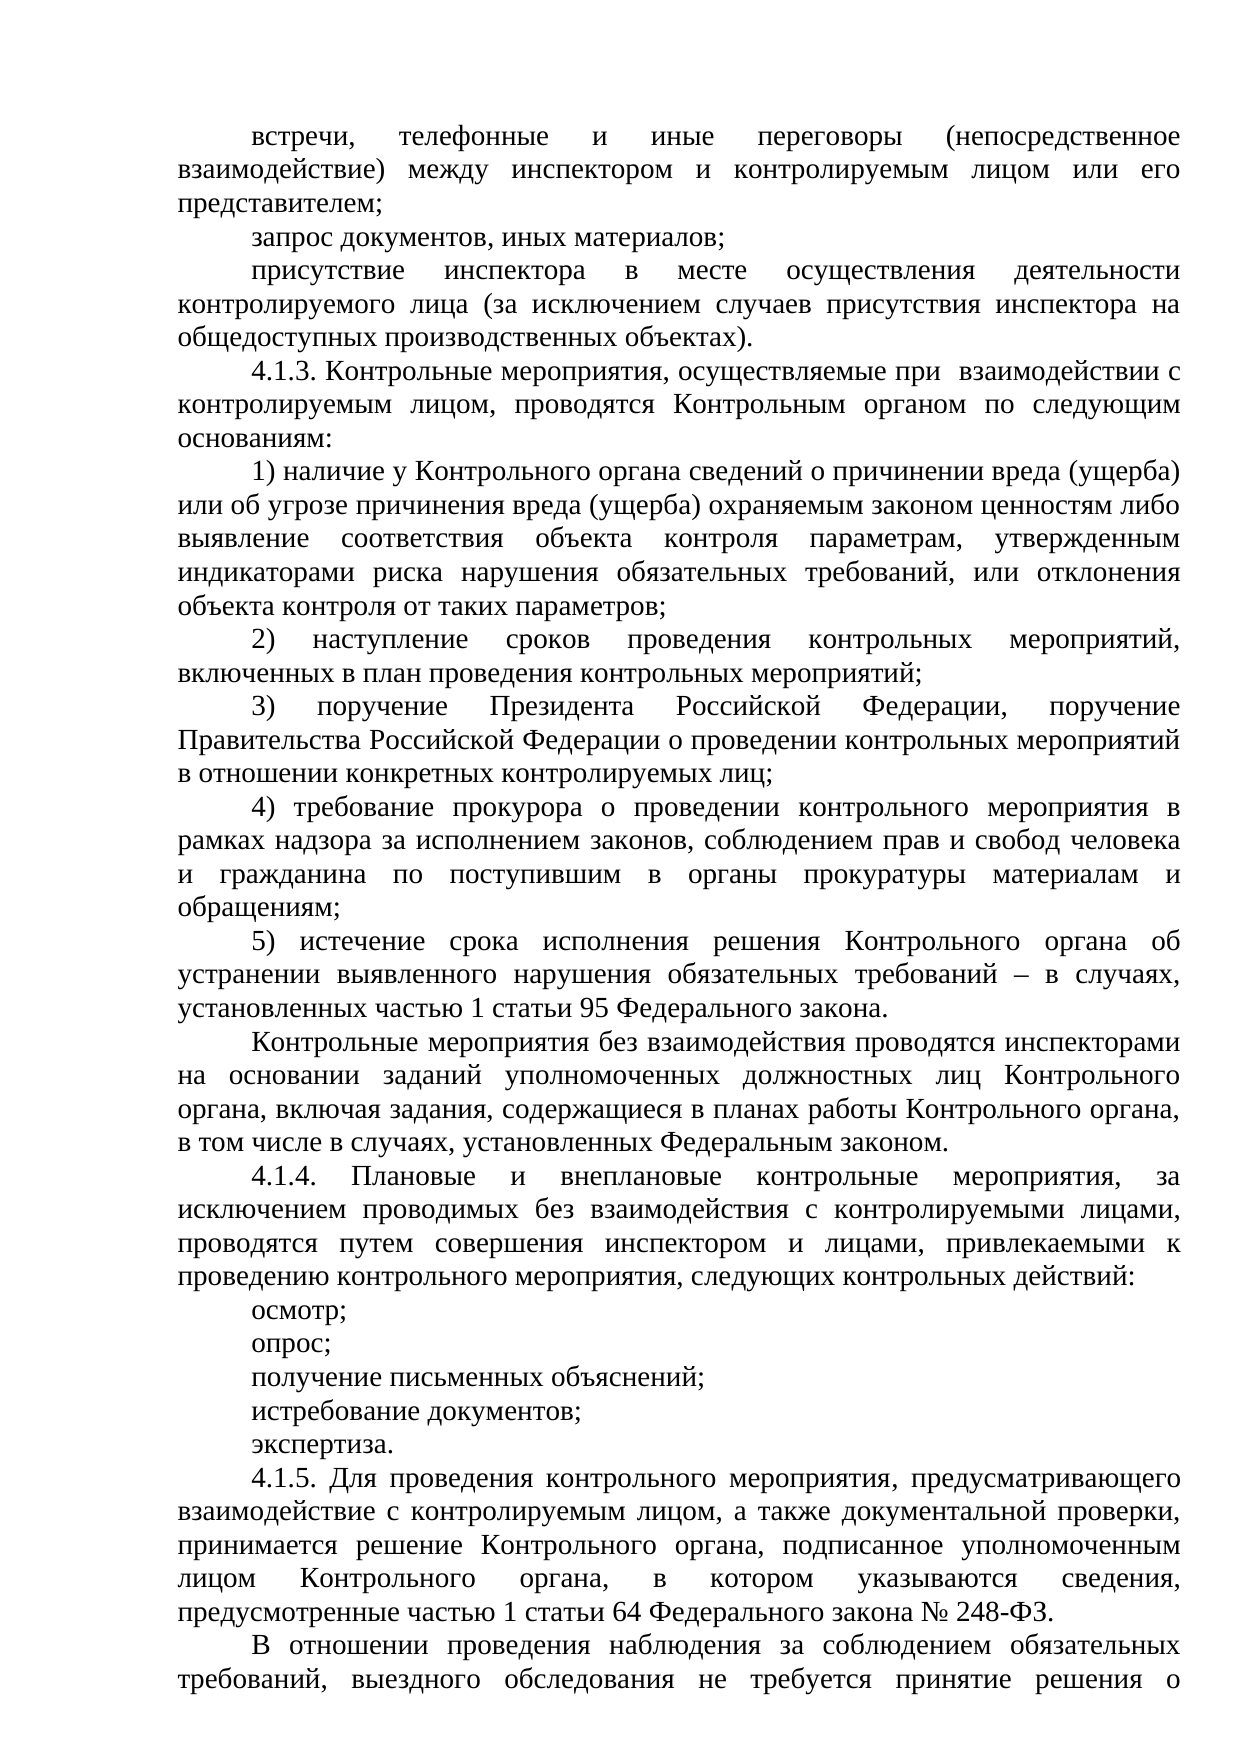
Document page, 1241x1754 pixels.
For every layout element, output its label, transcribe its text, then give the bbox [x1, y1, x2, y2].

text опрос; [177, 1326, 1181, 1359]
list запрос документов, иных материалов; [177, 219, 1181, 252]
text 2) наступление сроков проведения контрольных мероприятий, включенных в план проведения контрольных мероприятий; [177, 621, 1181, 688]
text 1) наличие у Контрольного органа сведений о причинении вреда (ущерба) или об угрозе причинения вреда (ущерба) охраняемым законом ценностям либо выявление соответствия объекта контроля параметрам, утвержденным индикаторами риска нарушения обязательных требований, или отклонения объекта контроля от таких параметров; [177, 453, 1181, 621]
list присутствие инспектора в месте осуществления деятельности контролируемого лица (за исключением случаев присутствия инспектора на общедоступных производственных объектах). [177, 252, 1181, 353]
text 4.1.5. Для проведения контрольного мероприятия, предусматривающего взаимодействие с контролируемым лицом, а также документальной проверки, принимается решение Контрольного органа, подписанное уполномоченным лицом Контрольного органа, в котором указываются сведения, предусмотренные частью 1 статьи 64 Федерального закона № 248-ФЗ. [177, 1460, 1181, 1627]
list встречи, телефонные и иные переговоры (непосредственное взаимодействие) между инспектором и контролируемым лицом или его представителем; [177, 118, 1181, 219]
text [177, 1627, 1181, 1694]
text 5) истечение срока исполнения решения Контрольного органа об устранении выявленного нарушения обязательных требований – в случаях, установленных частью 1 статьи 95 Федерального закона. [177, 923, 1181, 1024]
text 4.1.4. Плановые и внеплановые контрольные мероприятия, за исключением проводимых без взаимодействия с контролируемыми лицами, проводятся путем совершения инспектором и лицами, привлекаемыми к проведению контрольного мероприятия, следующих контрольных действий: [177, 1158, 1181, 1292]
text 4) требование прокурора о проведении контрольного мероприятия в рамках надзора за исполнением законов, соблюдением прав и свобод человека и гражданина по поступившим в органы прокуратуры материалам и обращениям; [177, 789, 1181, 923]
text экспертиза. [177, 1426, 1181, 1460]
text осмотр; [177, 1292, 1181, 1326]
text 4.1.3. Контрольные мероприятия, осуществляемые при взаимодействии с контролируемым лицом, проводятся Контрольным органом по следующим основаниям: [177, 353, 1181, 453]
text 3) поручение Президента Российской Федерации, поручение Правительства Российской Федерации о проведении контрольных мероприятий в отношении конкретных контролируемых лиц; [177, 688, 1181, 789]
text получение письменных объяснений; [177, 1359, 1181, 1393]
text истребование документов; [177, 1393, 1181, 1426]
list Контрольные мероприятия без взаимодействия проводятся инспекторами на основании заданий уполномоченных должностных лиц Контрольного органа, включая задания, содержащиеся в планах работы Контрольного органа, в том числе в случаях, установленных Федеральным законом. [177, 1024, 1181, 1158]
